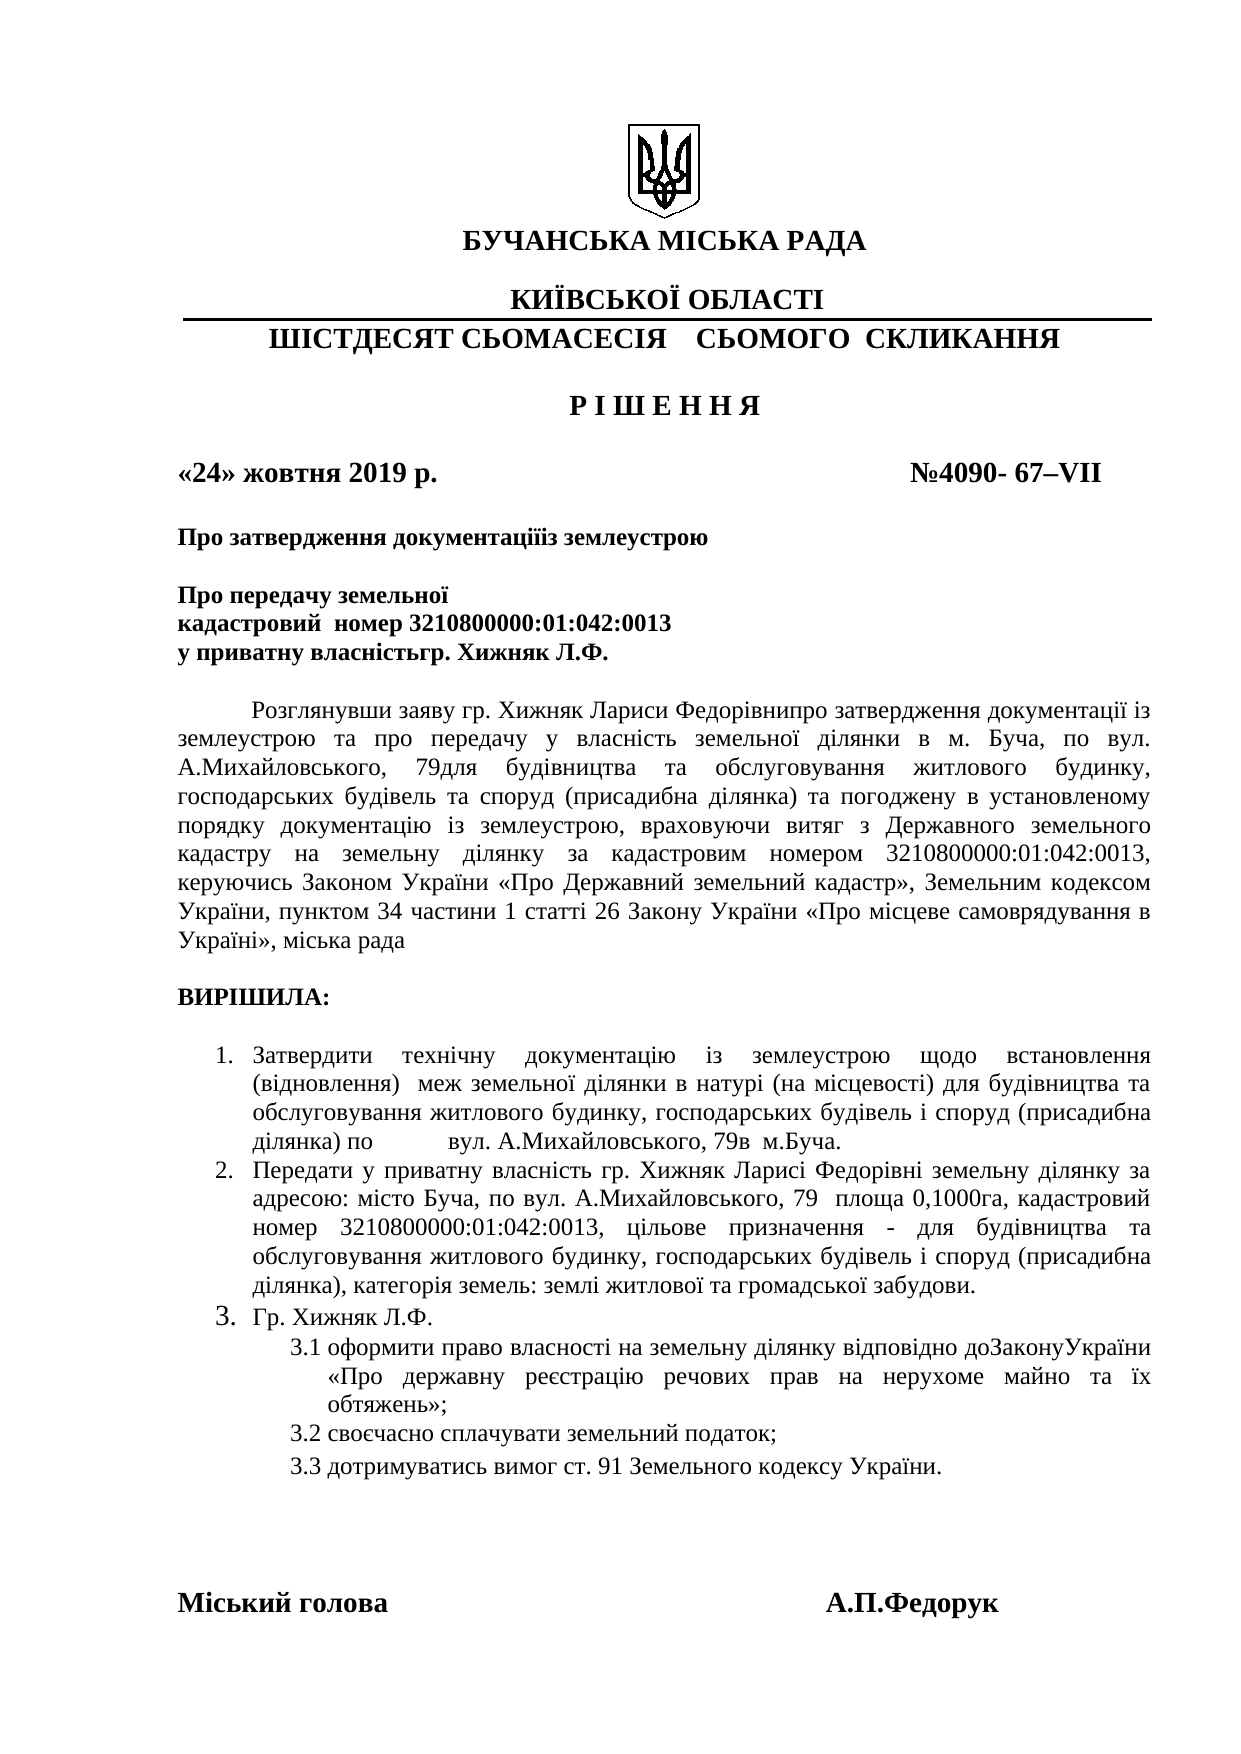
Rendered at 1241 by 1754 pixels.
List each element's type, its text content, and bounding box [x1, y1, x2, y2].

list Затвердити технічну документацію із землеустрою щодо встановлення (відновлення) меж земельної ділянки в натурі (на місцевості) для будівництва та обслуговування житлового будинку, господарських будівель і споруд (присадибна ділянка) по вул. А.Михайловського, 79в м.Буча. [215, 1040, 1152, 1155]
text кадастровий номер 3210800000:01:042:0013 [177, 608, 1152, 637]
text КИЇВСЬКОЇ ОБЛАСТІ [183, 282, 1152, 318]
list Гр. Хижняк Л.Ф. [215, 1298, 1152, 1332]
text Про передачу земельної [177, 580, 1152, 608]
list дотримуватись вимог ст. 91 Земельного кодексу України. [290, 1451, 1152, 1480]
text Розглянувши заяву гр. Хижняк Лариси Федорівнипро затвердження документації із землеустрою та про передачу у власність земельної ділянки в м. Буча, по вул. А.Михайловського, 79для будівництва та обслуговування житлового будинку, господарських будівель та споруд (присадибна ділянка) та погоджену в установленому порядку документацію із землеустрою, враховуючи витяг з Державного земельного кадастру на земельну ділянку за кадастровим номером 3210800000:01:042:0013, керуючись Законом України «Про Державний земельний кадастр», Земельним кодексом України, пунктом 34 частини 1 статті 26 Закону України «Про місцеве самоврядування в Україні», міська рада [177, 695, 1152, 953]
text Міський голова А.П.Федорук [177, 1585, 1152, 1619]
text ВИРІШИЛА: [177, 982, 1152, 1011]
text ШІСТДЕСЯТ СЬОМАСЕСІЯ СЬОМОГО СКЛИКАННЯ [177, 321, 1152, 354]
text «24» жовтня 2019 р. №4090- 67–VІІ [177, 455, 1152, 489]
text Р І Ш Е Н Н Я [177, 388, 1152, 422]
list Передати у приватну власність гр. Хижняк Ларисі Федорівні земельну ділянку за адресою: місто Буча, по вул. А.Михайловського, 79 площа 0,1000га, кадастровий номер 3210800000:01:042:0013, цільове призначення - для будівництва та обслуговування житлового будинку, господарських будівель і споруд (присадибна ділянка), категорія земель: землі житлової та громадської забудови. [215, 1155, 1152, 1298]
text БУЧАНСЬКА МІСЬКА РАДА [177, 223, 1152, 256]
text у приватну власністьгр. Хижняк Л.Ф. [177, 637, 1152, 666]
list своєчасно сплачувати земельний податок; [290, 1418, 1152, 1447]
list оформити право власності на земельну ділянку відповідно доЗаконуУкраїни «Про державну реєстрацію речових прав на нерухоме майно та їх обтяжень»; [290, 1332, 1152, 1418]
text Про затвердження документаціїіз землеустрою [177, 522, 1152, 551]
